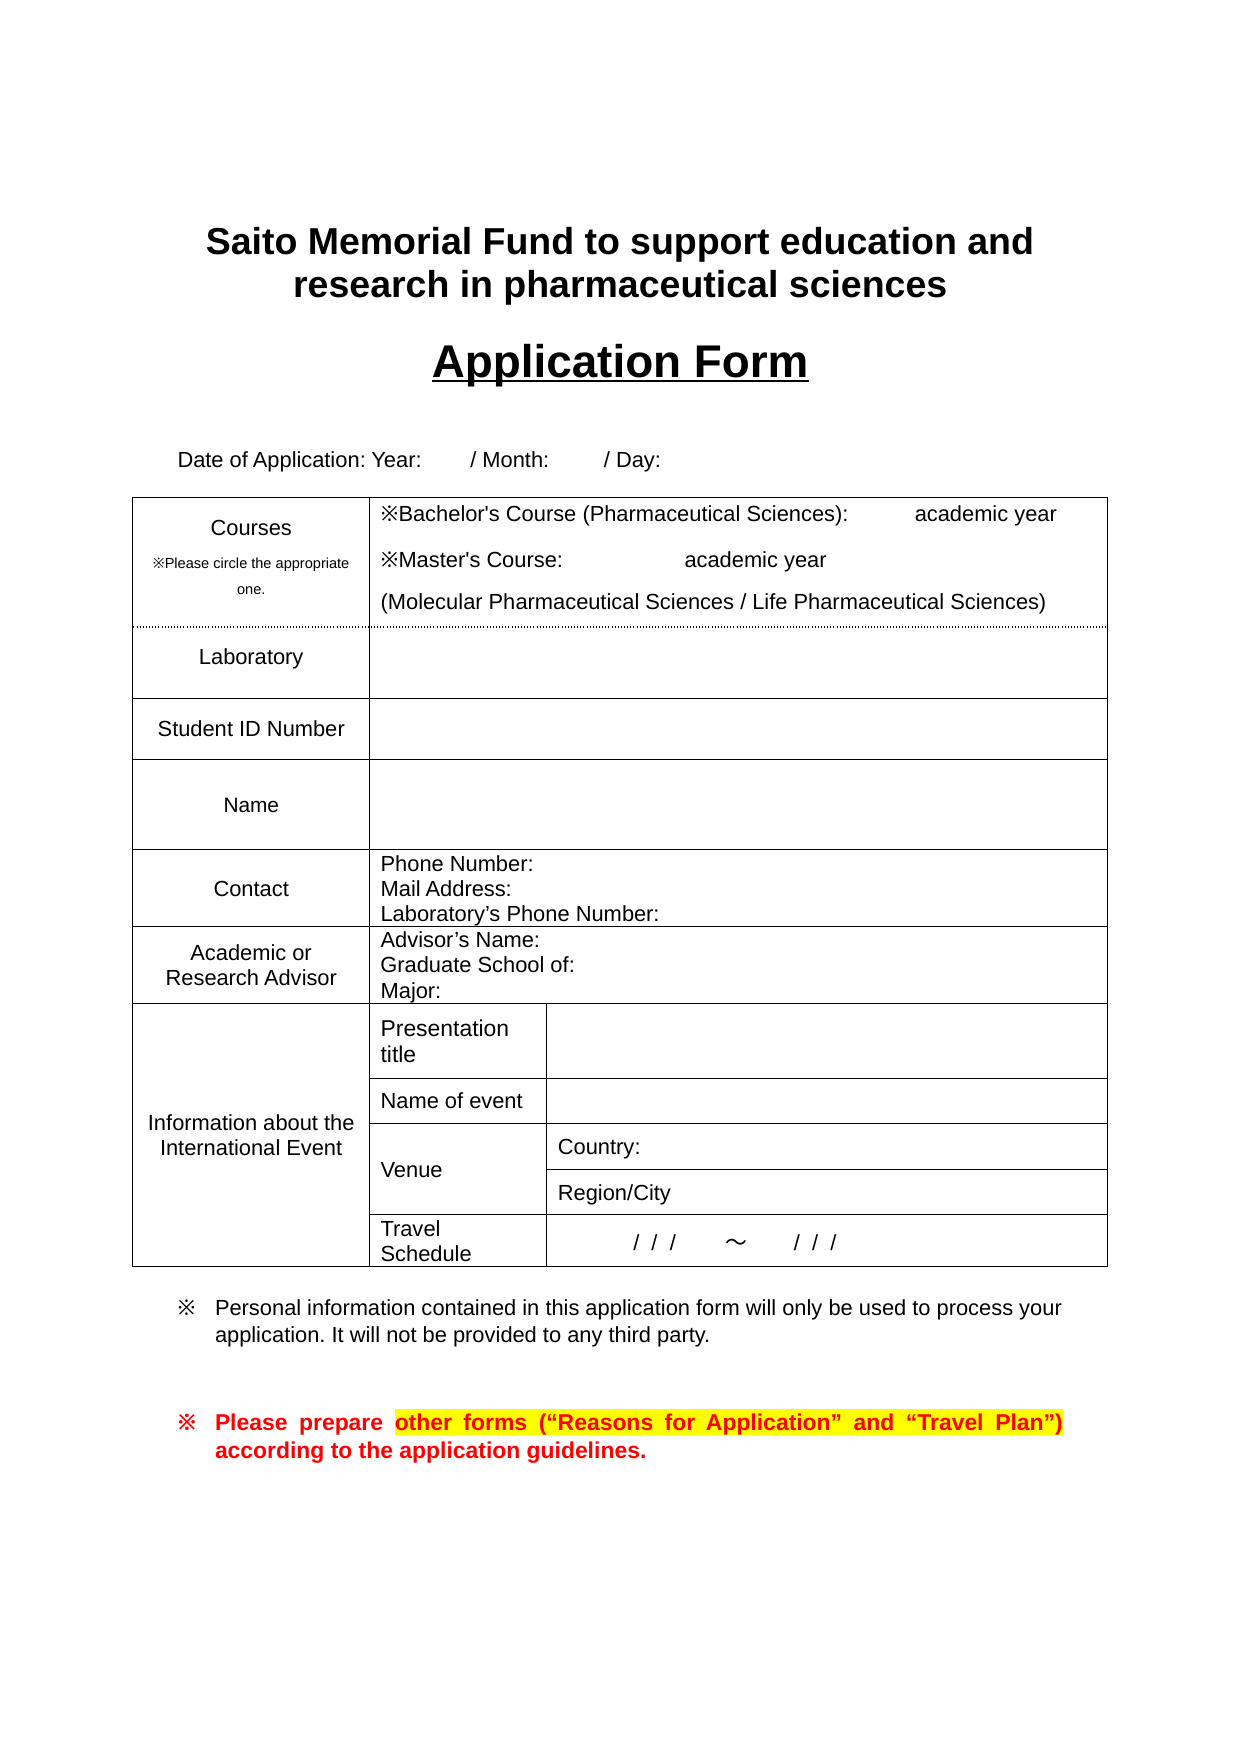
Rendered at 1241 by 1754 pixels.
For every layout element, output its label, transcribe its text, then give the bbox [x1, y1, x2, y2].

table_cell Presentation title [370, 1004, 546, 1078]
table_header ※Bachelor's Course (Pharmaceutical Sciences): academic year ※Master's Course: academic year (Molecular Pharmaceutical Sciences / Life Pharmaceutical Sciences) [370, 498, 1107, 626]
table_cell [547, 1079, 1107, 1123]
table_cell Laboratory [133, 626, 369, 697]
table_cell / / / ～ / / / [547, 1215, 1107, 1266]
table_cell Venue [370, 1124, 546, 1214]
table_cell [370, 760, 1107, 849]
table_cell Country: [547, 1124, 1107, 1169]
table_cell Region/City [547, 1170, 1107, 1214]
table_cell Name of event [370, 1079, 546, 1123]
table_cell Name [133, 760, 369, 849]
table_cell Contact [133, 850, 369, 926]
table_cell Student ID Number [133, 699, 369, 759]
table_cell Travel Schedule [370, 1215, 546, 1266]
list Personal information contained in this application form will only be used to process your application. It will not be provided to any third party. [177, 1292, 1063, 1347]
table_cell Academic or Research Advisor [133, 927, 369, 1003]
list Please prepare other forms (“Reasons for Application” and “Travel Plan”) according to the application guidelines. [177, 1406, 1063, 1463]
text Date of Application: Year: / Month: / Day: [177, 447, 1063, 472]
text Application Form [177, 334, 1063, 387]
table_cell [547, 1004, 1107, 1078]
table_cell [370, 699, 1107, 759]
table_cell Advisor’s Name: Graduate School of: Major: [370, 927, 1107, 1003]
table_cell Information about the International Event [133, 1004, 369, 1266]
table_cell Phone Number: Mail Address: Laboratory’s Phone Number: [370, 850, 1107, 926]
table_header Courses ※Please circle the appropriate one. [133, 498, 369, 626]
table_cell [370, 626, 1107, 697]
text Saito Memorial Fund to support education and research in pharmaceutical sciences [177, 219, 1063, 306]
